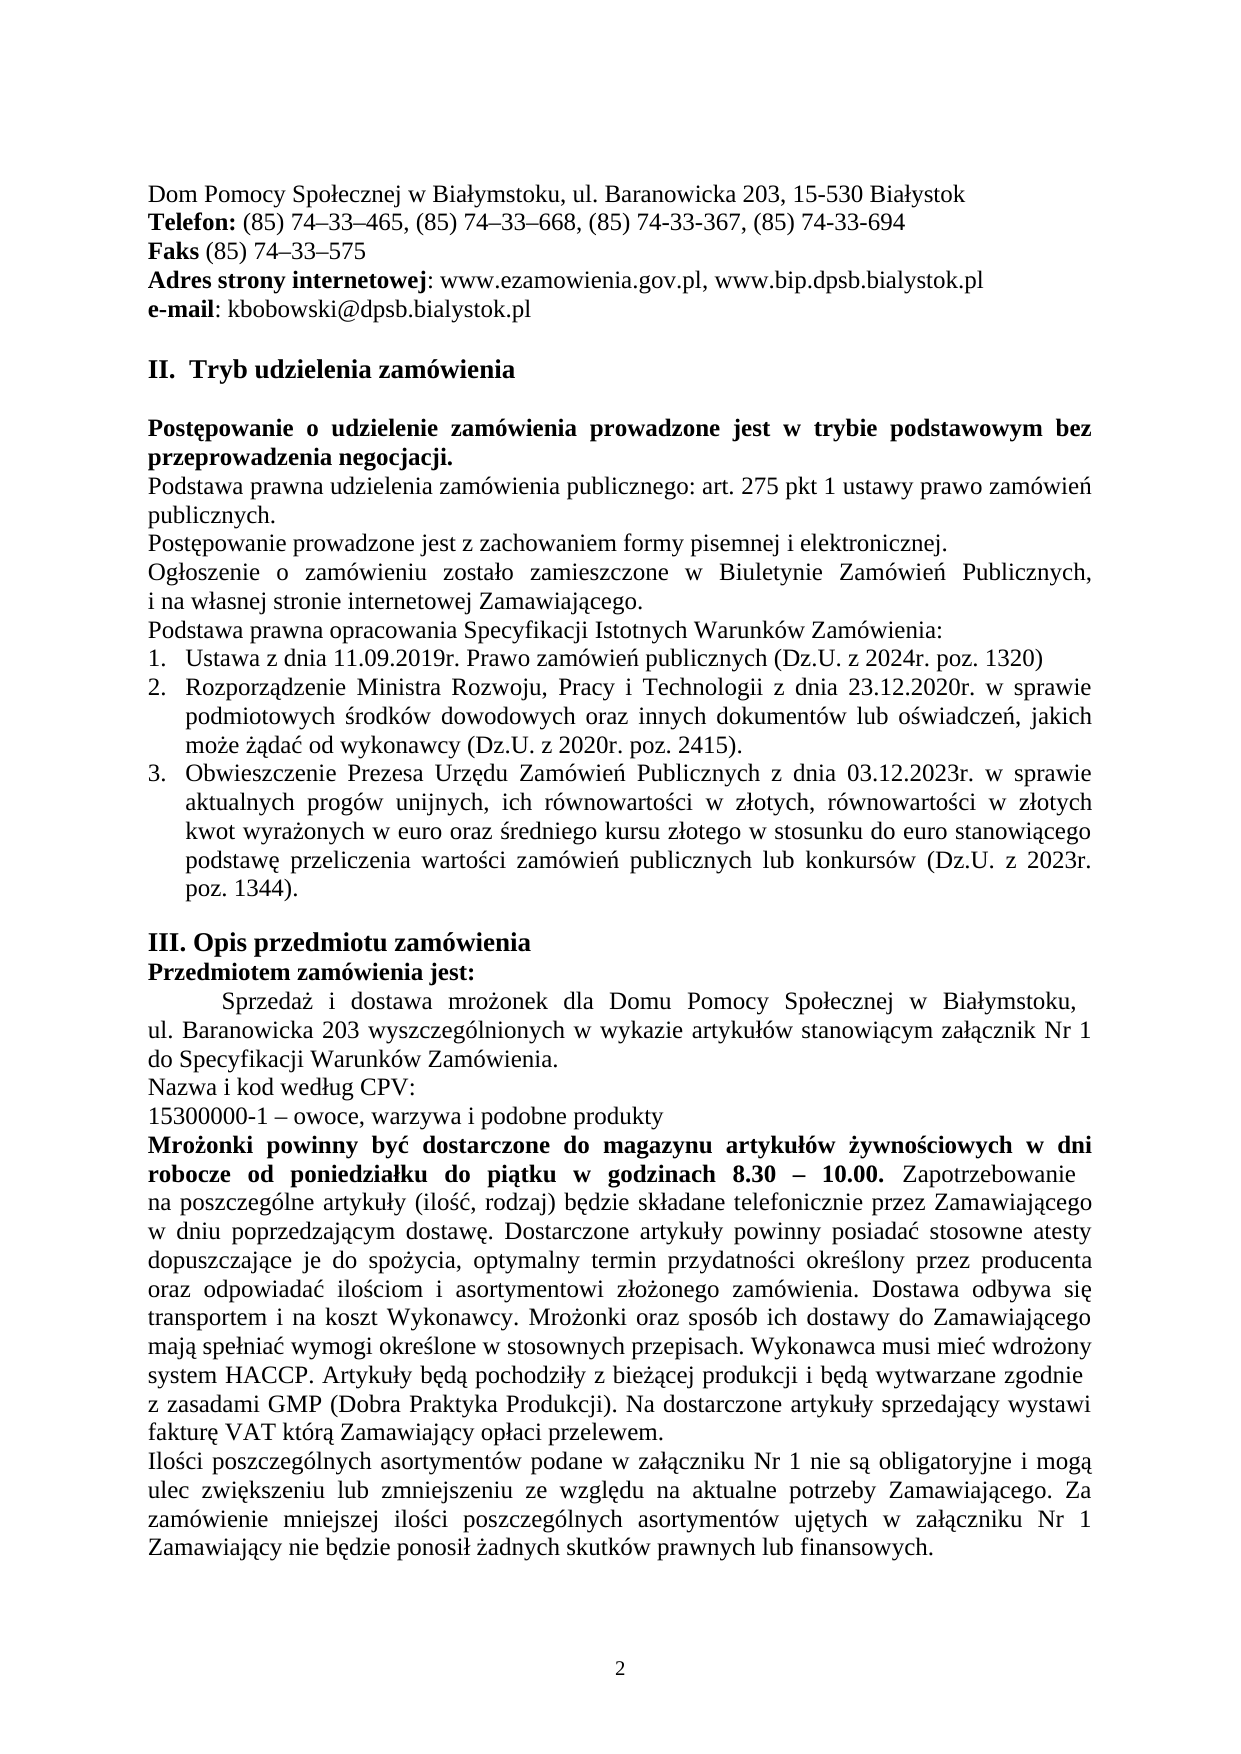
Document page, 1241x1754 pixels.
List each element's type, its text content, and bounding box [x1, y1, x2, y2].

text Sprzedaż i dostawa mrożonek dla Domu Pomocy Społecznej w Białymstoku, ul. Baranowicka 203 wyszczególnionych w wykazie artykułów stanowiącym załącznik Nr 1 do Specyfikacji Warunków Zamówienia. [148, 986, 1093, 1072]
subtitle III. Opis przedmiotu zamówienia [148, 926, 1093, 957]
text Nazwa i kod według CPV: [148, 1072, 1093, 1101]
list Ustawa z dnia 11.09.2019r. Prawo zamówień publicznych (Dz.U. z 2024r. poz. 1320) [148, 643, 1093, 672]
text Mrożonki powinny być dostarczone do magazynu artykułów żywnościowych w dni robocze od poniedziałku do piątku w godzinach 8.30 – 10.00. Zapotrzebowanie na poszczególne artykuły (ilość, rodzaj) będzie składane telefonicznie przez Zamawiającego w dniu poprzedzającym dostawę. Dostarczone artykuły powinny posiadać stosowne atesty dopuszczające je do spożycia, optymalny termin przydatności określony przez producenta oraz odpowiadać ilościom i asortymentowi złożonego zamówienia. Dostawa odbywa się transportem i na koszt Wykonawcy. Mrożonki oraz sposób ich dostawy do Zamawiającego mają spełniać wymogi określone w stosownych przepisach. Wykonawca musi mieć wdrożony system HACCP. Artykuły będą pochodziły z bieżącej produkcji i będą wytwarzane zgodnie z zasadami GMP (Dobra Praktyka Produkcji). Na dostarczone artykuły sprzedający wystawi fakturę VAT którą Zamawiający opłaci przelewem. [148, 1130, 1093, 1446]
subtitle Przedmiotem zamówienia jest: [148, 957, 1093, 986]
text Postępowanie prowadzone jest z zachowaniem formy pisemnej i elektronicznej. [148, 528, 1093, 557]
text Dom Pomocy Społecznej w Białymstoku, ul. Baranowicka 203, 15-530 Białystok [148, 179, 1093, 207]
list Rozporządzenie Ministra Rozwoju, Pracy i Technologii z dnia 23.12.2020r. w sprawie podmiotowych środków dowodowych oraz innych dokumentów lub oświadczeń, jakich może żądać od wykonawcy (Dz.U. z 2020r. poz. 2415). [148, 672, 1093, 758]
text Adres strony internetowej: www.ezamowienia.gov.pl, www.bip.dpsb.bialystok.pl e-mail: kbobowski@dpsb.bialystok.pl [148, 265, 1093, 322]
text Ilości poszczególnych asortymentów podane w załączniku Nr 1 nie są obligatoryjne i mogą ulec zwiększeniu lub zmniejszeniu ze względu na aktualne potrzeby Zamawiającego. Za zamówienie mniejszej ilości poszczególnych asortymentów ujętych w załączniku Nr 1 Zamawiający nie będzie ponosił żadnych skutków prawnych lub finansowych. [148, 1446, 1093, 1561]
text Podstawa prawna udzielenia zamówienia publicznego: art. 275 pkt 1 ustawy prawo zamówień publicznych. [148, 471, 1093, 528]
list Obwieszczenie Prezesa Urzędu Zamówień Publicznych z dnia 03.12.2023r. w sprawie aktualnych progów unijnych, ich równowartości w złotych, równowartości w złotych kwot wyrażonych w euro oraz średniego kursu złotego w stosunku do euro stanowiącego podstawę przeliczenia wartości zamówień publicznych lub konkursów (Dz.U. z 2023r. poz. 1344). [148, 758, 1093, 902]
text 15300000-1 – owoce, warzywa i podobne produkty [148, 1101, 1093, 1130]
text Podstawa prawna opracowania Specyfikacji Istotnych Warunków Zamówienia: [148, 615, 1093, 643]
text II. Tryb udzielenia zamówienia [148, 354, 1093, 385]
text Telefon: (85) 74–33–465, (85) 74–33–668, (85) 74-33-367, (85) 74-33-694 Faks (85) 74–33–575 [148, 207, 1093, 265]
text Ogłoszenie o zamówieniu zostało zamieszczone w Biuletynie Zamówień Publicznych, i na własnej stronie internetowej Zamawiającego. [148, 557, 1093, 615]
text Postępowanie o udzielenie zamówienia prowadzone jest w trybie podstawowym bez przeprowadzenia negocjacji. [148, 413, 1093, 471]
